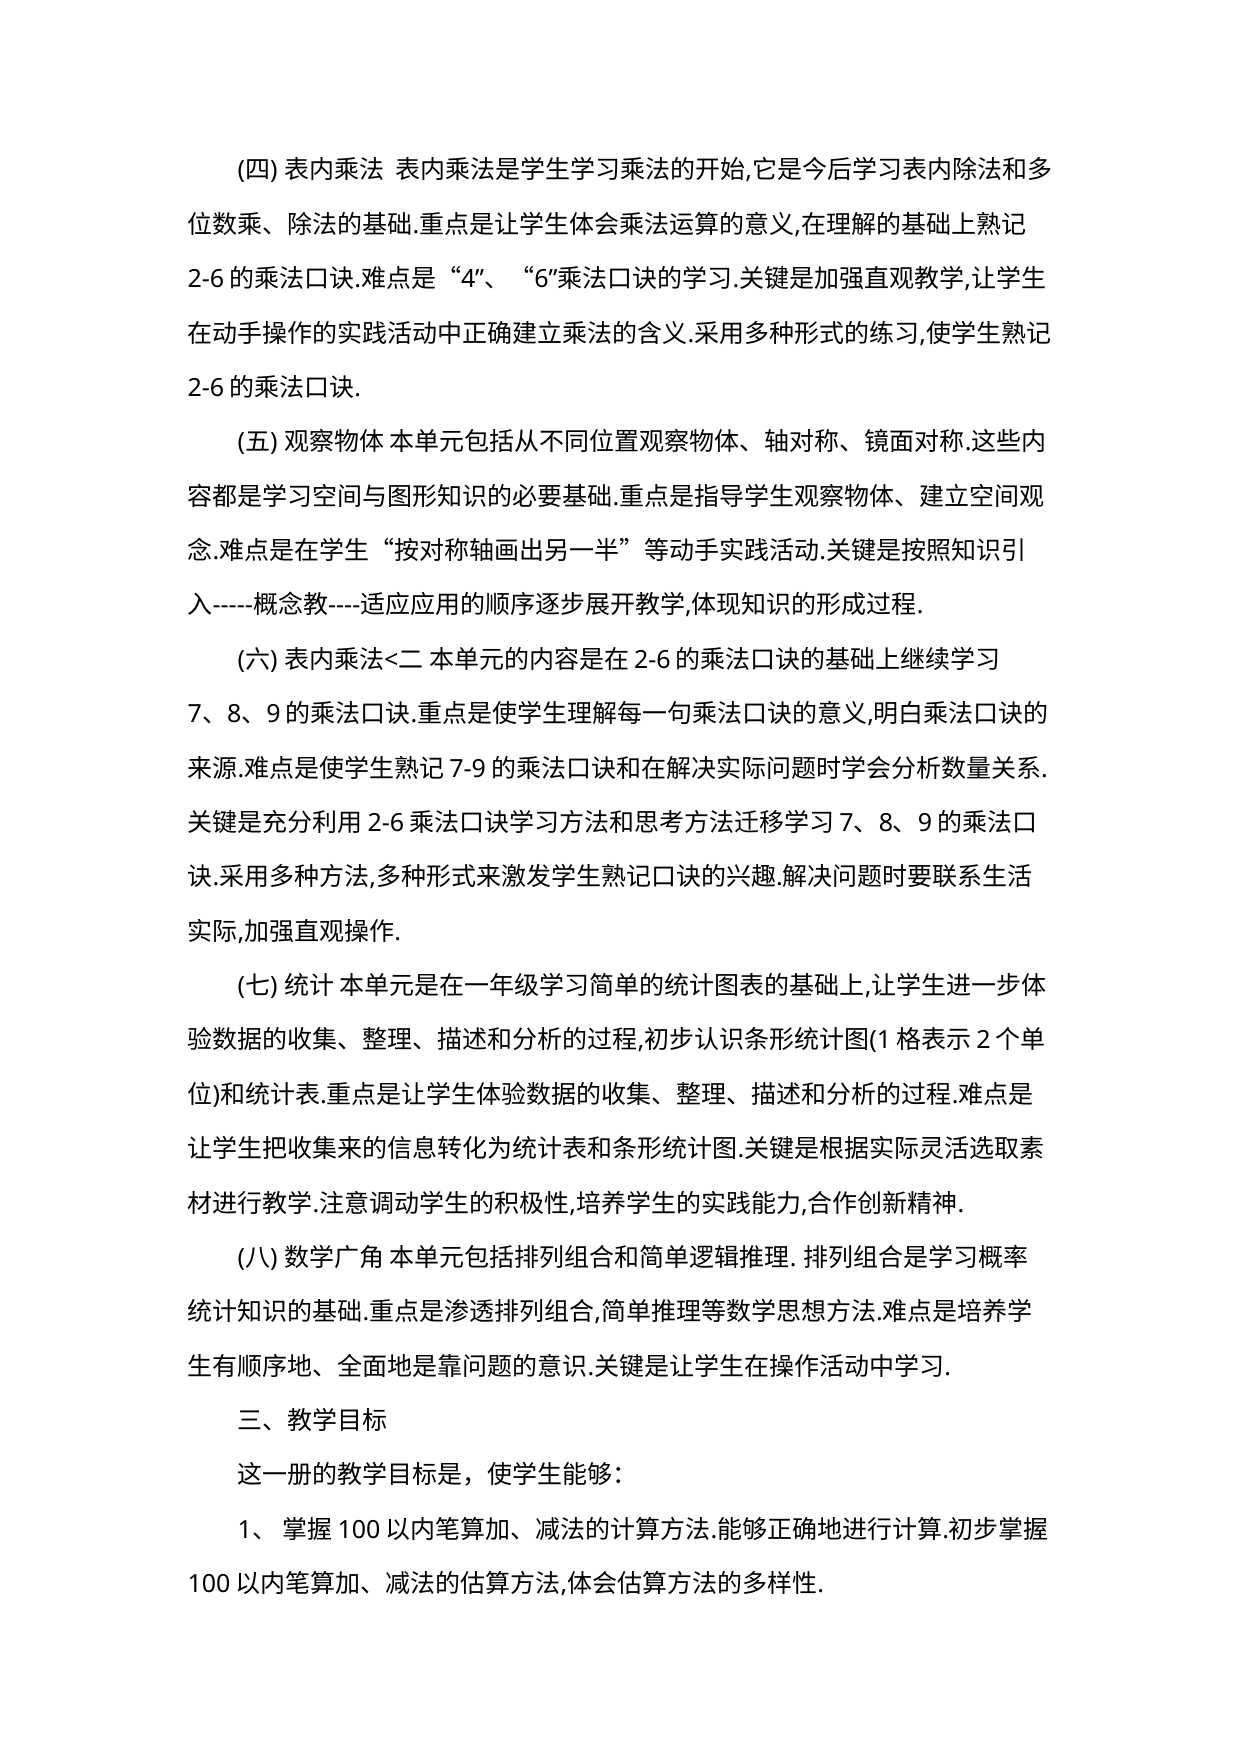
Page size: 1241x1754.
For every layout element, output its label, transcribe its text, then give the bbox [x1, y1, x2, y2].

text (六) 表内乘法<二 本单元的内容是在2-6的乘法口诀的基础上继续学习7、8、9的乘法口诀.重点是使学生理解每一句乘法口诀的意义,明白乘法口诀的来源.难点是使学生熟记7-9的乘法口诀和在解决实际问题时学会分析数量关系.关键是充分利用2-6乘法口诀学习方法和思考方法迁移学习7、8、9的乘法口诀.采用多种方法,多种形式来激发学生熟记口诀的兴趣.解决问题时要联系生活实际,加强直观操作. [187, 639, 1053, 947]
text (七) 统计 本单元是在一年级学习简单的统计图表的基础上,让学生进一步体验数据的收集、整理、描述和分析的过程,初步认识条形统计图(1格表示2个单位)和统计表.重点是让学生体验数据的收集、整理、描述和分析的过程.难点是让学生把收集来的信息转化为统计表和条形统计图.关键是根据实际灵活选取素材进行教学.注意调动学生的积极性,培养学生的实践能力,合作创新精神. [187, 966, 1053, 1219]
text (八) 数学广角 本单元包括排列组合和简单逻辑推理. 排列组合是学习概率统计知识的基础.重点是渗透排列组合,简单推理等数学思想方法.难点是培养学生有顺序地、全面地是靠问题的意识.关键是让学生在操作活动中学习. [187, 1237, 1053, 1382]
text (五) 观察物体 本单元包括从不同位置观察物体、轴对称、镜面对称.这些内容都是学习空间与图形知识的必要基础.重点是指导学生观察物体、建立空间观念.难点是在学生“按对称轴画出另一半”等动手实践活动.关键是按照知识引入-----概念教----适应应用的顺序逐步展开教学,体现知识的形成过程. [187, 422, 1053, 621]
text 这一册的教学目标是，使学生能够： [187, 1455, 1053, 1491]
text 1、 掌握100以内笔算加、减法的计算方法.能够正确地进行计算.初步掌握100以内笔算加、减法的估算方法,体会估算方法的多样性. [187, 1509, 1053, 1600]
text 三、教学目标 [187, 1401, 1053, 1437]
text (四) 表内乘法 表内乘法是学生学习乘法的开始,它是今后学习表内除法和多位数乘、除法的基础.重点是让学生体会乘法运算的意义,在理解的基础上熟记2-6的乘法口诀.难点是“4”、“6”乘法口诀的学习.关键是加强直观教学,让学生在动手操作的实践活动中正确建立乘法的含义.采用多种形式的练习,使学生熟记2-6的乘法口诀. [187, 150, 1053, 404]
